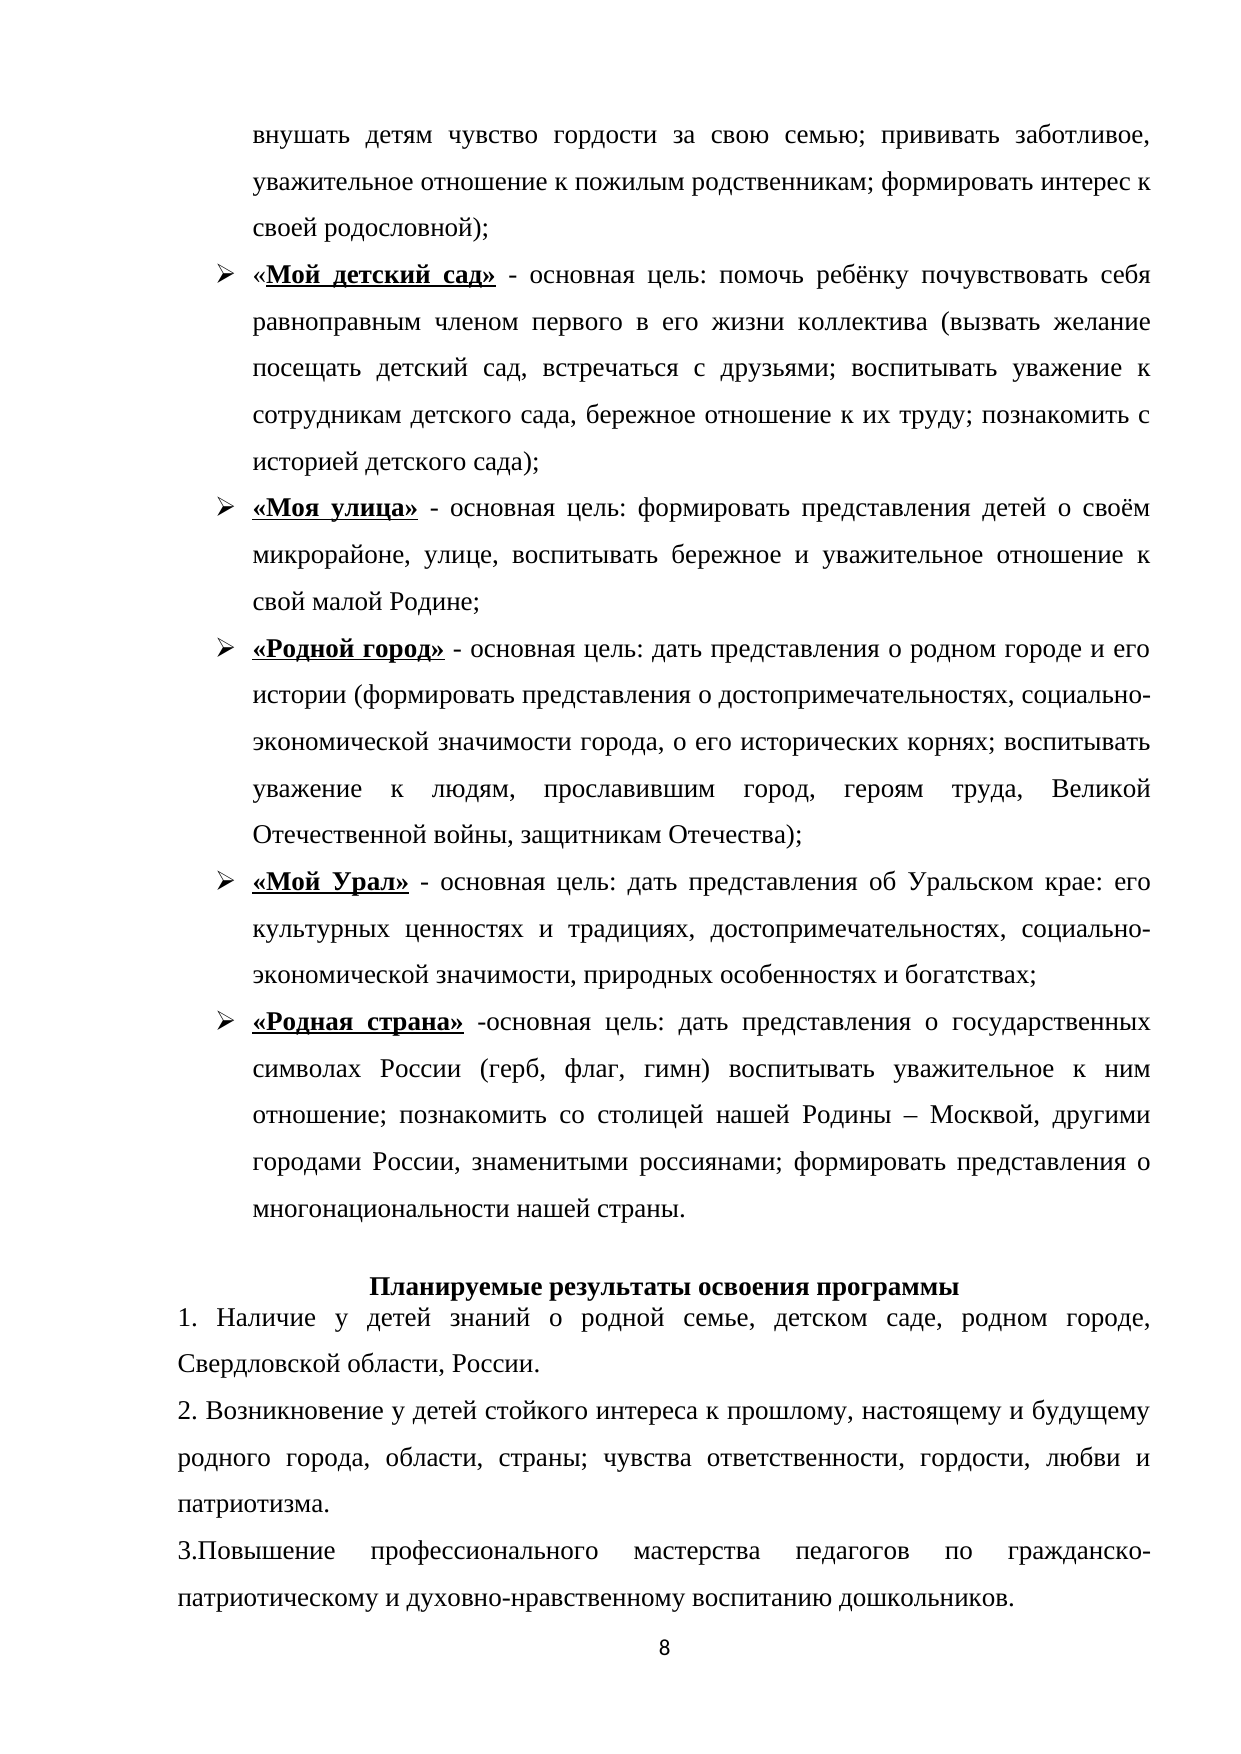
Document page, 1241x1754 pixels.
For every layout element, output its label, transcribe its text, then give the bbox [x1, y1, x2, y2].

list «Родная страна» -основная цель: дать представления о государственных символах России (герб, флаг, гимн) воспитывать уважительное к ним отношение; познакомить со столицей нашей Родины – Москвой, другими городами России, знаменитыми россиянами; формировать представления о многонациональности нашей страны. [215, 1005, 1152, 1223]
text Планируемые результаты освоения программы [177, 1270, 1152, 1301]
text 1. Наличие у детей знаний о родной семье, детском саде, родном городе, Свердловской области, России. [177, 1301, 1152, 1379]
list «Мой Урал» - основная цель: дать представления об Уральском крае: его культурных ценностях и традициях, достопримечательностях, социально-экономической значимости, природных особенностях и богатствах; [215, 865, 1152, 990]
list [215, 118, 1152, 243]
list «Моя улица» - основная цель: формировать представления детей о своём микрорайоне, улице, воспитывать бережное и уважительное отношение к свой малой Родине; [215, 492, 1152, 616]
text 3.Повышение профессионального мастерства педагогов по гражданско-патриотическому и духовно-нравственному воспитанию дошкольников. [177, 1534, 1152, 1612]
list «Родной город» - основная цель: дать представления о родном городе и его истории (формировать представления о достопримечательностях, социально-экономической значимости города, о его исторических корнях; воспитывать уважение к людям, прославившим город, героям труда, Великой Отечественной войны, защитникам Отечества); [215, 632, 1152, 849]
text 2. Возникновение у детей стойкого интереса к прошлому, настоящему и будущему родного города, области, страны; чувства ответственности, гордости, любви и патриотизма. [177, 1394, 1152, 1519]
list «Мой детский сад» - основная цель: помочь ребёнку почувствовать себя равноправным членом первого в его жизни коллектива (вызвать желание посещать детский сад, встречаться с друзьями; воспитывать уважение к сотрудникам детского сада, бережное отношение к их труду; познакомить с историей детского сада); [215, 258, 1152, 476]
